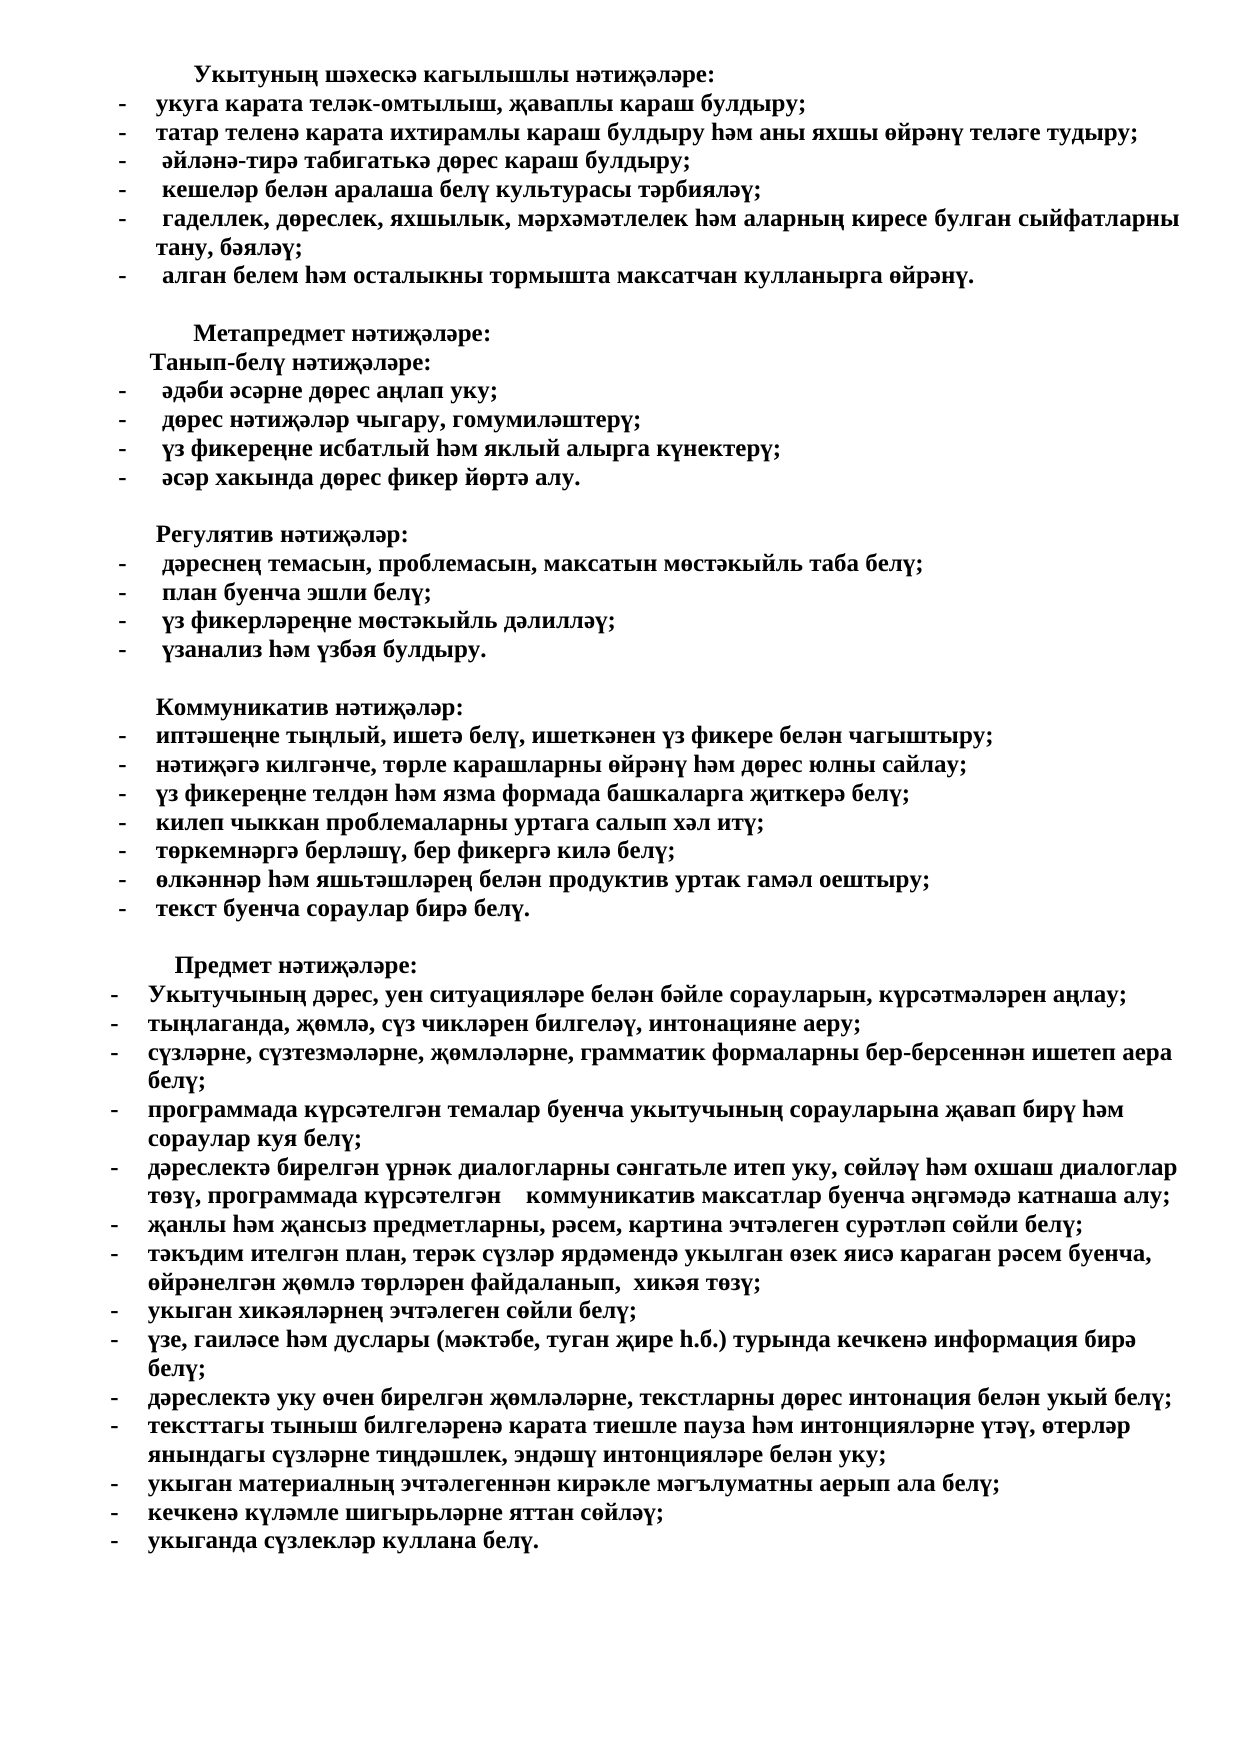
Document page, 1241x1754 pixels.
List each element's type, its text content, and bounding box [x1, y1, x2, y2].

text Танып-белү нәтиҗәләре: [118, 347, 1181, 375]
list тыңлаганда, җөмлә, сүз чикләрен билгеләү, интонацияне аеру; [110, 1008, 1181, 1037]
list дәреснең темасын, проблемасын, максатын мөстәкыйль таба белү; [118, 548, 1181, 577]
text Укытуның шәхескә кагылышлы нәтиҗәләре: [118, 59, 1181, 88]
list үз фикерләреңне мөстәкыйль дәлилләү; [118, 605, 1181, 634]
list тексттагы тыныш билгеләренә карата тиешле пауза һәм интонцияләрне үтәү, өтерләр янындагы сүзләрне тиңдәшлек, эндәшү интонцияләре белән уку; [110, 1410, 1181, 1468]
list татар теленә карата ихтирамлы караш булдыру һәм аны яхшы өйрәнү теләге тудыру; [118, 117, 1181, 145]
list гаделлек, дөреслек, яхшылык, мәрхәмәтлелек һәм аларның киресе булган сыйфатларны тану, бәяләү; [118, 203, 1181, 260]
list әдәби әсәрне дөрес аңлап уку; [118, 375, 1181, 404]
list үзе, гаиләсе һәм дуслары (мәктәбе, туган җире һ.б.) турында кечкенә информация бирә белү; [110, 1324, 1181, 1382]
list Укытучының дәрес, уен ситуацияләре белән бәйле сорауларын, күрсәтмәләрен аңлау; [110, 979, 1181, 1008]
list сүзләрне, сүзтезмәләрне, җөмләләрне, грамматик формаларны бер-берсеннән ишетеп аера белү; [110, 1037, 1181, 1094]
list үз фикереңне исбатлый һәм яклый алырга күнектерү; [118, 433, 1181, 462]
list дөрес нәтиҗәләр чыгару, гомумиләштерү; [118, 404, 1181, 433]
list җанлы һәм җансыз предметларны, рәсем, картина эчтәлеген сурәтләп сөйли белү; [110, 1209, 1181, 1238]
text Регулятив нәтиҗәләр: [118, 519, 1181, 548]
list дәреслектә уку өчен бирелгән җөмләләрне, текстларны дөрес интонация белән укый белү; [110, 1382, 1181, 1410]
text Метапредмет нәтиҗәләре: [156, 318, 1181, 347]
list программада күрсәтелгән темалар буенча укытучының сорауларына җавап бирү һәм сораулар куя белү; [110, 1094, 1181, 1152]
list әйләнә-тирә табигатькә дөрес караш булдыру; [118, 145, 1181, 174]
list укуга карата теләк-омтылыш, җаваплы караш булдыру; [118, 88, 1181, 117]
list үзанализ һәм үзбәя булдыру. [118, 634, 1181, 663]
list әсәр хакында дөрес фикер йөртә алу. [118, 462, 1181, 490]
text Коммуникатив нәтиҗәләр: [156, 692, 1181, 720]
list тәкъдим ителгән план, терәк сүзләр ярдәмендә укылган өзек яисә караган рәсем буенча, өйрәнелгән җөмлә төрләрен файдаланып, хикәя төзү; [110, 1238, 1181, 1295]
list иптәшеңне тыңлый, ишетә белү, ишеткәнен үз фикере белән чагыштыру; [118, 720, 1181, 749]
list алган белем һәм осталыкны тормышта максатчан кулланырга өйрәнү. [118, 260, 1181, 289]
list текст буенча сораулар бирә белү. [118, 893, 1181, 922]
list дәреслектә бирелгән үрнәк диалогларны сәнгатьле итеп уку, сөйләү һәм охшаш диалоглар төзү, программада күрсәтелгән коммуникатив максатлар буенча әңгәмәдә катнаша алу; [110, 1152, 1181, 1209]
list план буенча эшли белү; [118, 577, 1181, 605]
list нәтиҗәгә килгәнче, төрле карашларны өйрәнү һәм дөрес юлны сайлау; [118, 749, 1181, 778]
text Предмет нәтиҗәләре: [118, 950, 1181, 979]
list кешеләр белән аралаша белү культурасы тәрбияләү; [118, 174, 1181, 203]
list өлкәннәр һәм яшьтәшләрең белән продуктив уртак гамәл оештыру; [118, 864, 1181, 893]
list укыганда сүзлекләр куллана белү. [110, 1525, 1181, 1554]
list кечкенә күләмле шигырьләрне яттан сөйләү; [110, 1497, 1181, 1525]
list төркемнәргә берләшү, бер фикергә килә белү; [118, 835, 1181, 864]
list укыган хикәяләрнең эчтәлеген сөйли белү; [110, 1295, 1181, 1324]
list укыган материалның эчтәлегеннән кирәкле мәгълуматны аерып ала белү; [110, 1468, 1181, 1497]
list килеп чыккан проблемаларны уртага салып хәл итү; [118, 807, 1181, 835]
list үз фикереңне телдән һәм язма формада башкаларга җиткерә белү; [118, 778, 1181, 807]
